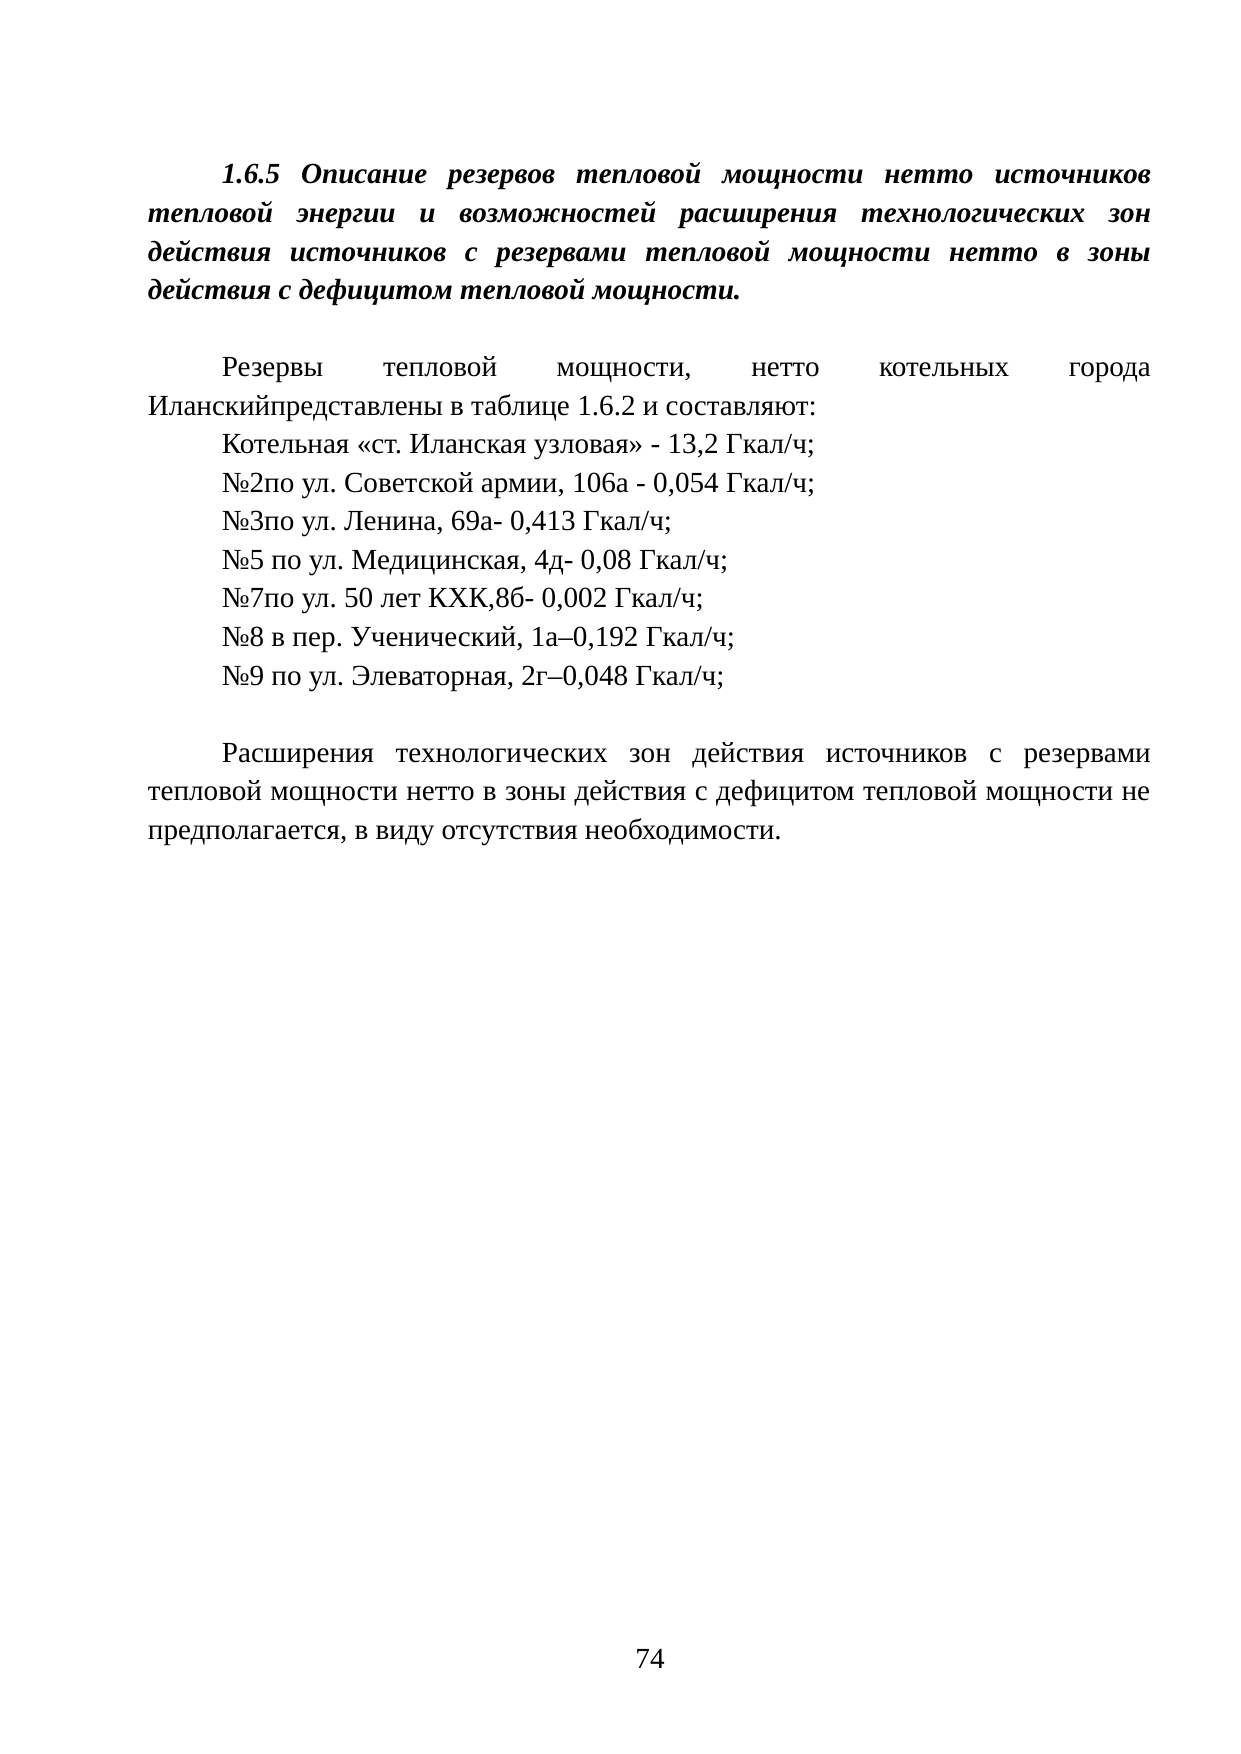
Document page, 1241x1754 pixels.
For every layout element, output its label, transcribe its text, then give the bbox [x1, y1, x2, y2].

text №3по ул. Ленина, 69а- 0,413 Гкал/ч; [148, 503, 1152, 537]
text №8 в пер. Ученический, 1а–0,192 Гкал/ч; [148, 619, 1152, 653]
text Котельная «ст. Иланская узловая» - 13,2 Гкал/ч; [148, 426, 1152, 460]
subtitle 1.6.5 Описание резервов тепловой мощности нетто источников тепловой энергии и возможностей расширения технологических зон действия источников с резервами тепловой мощности нетто в зоны действия с дефицитом тепловой мощности. [148, 157, 1152, 306]
text №7по ул. 50 лет КХК,8б- 0,002 Гкал/ч; [148, 581, 1152, 614]
text №9 по ул. Элеваторная, 2г–0,048 Гкал/ч; [148, 658, 1152, 691]
text №2по ул. Советской армии, 106а - 0,054 Гкал/ч; [148, 465, 1152, 498]
text №5 по ул. Медицинская, 4д- 0,08 Гкал/ч; [148, 542, 1152, 576]
text Расширения технологических зон действия источников с резервами тепловой мощности нетто в зоны действия с дефицитом тепловой мощности не предполагается, в виду отсутствия необходимости. [148, 735, 1152, 845]
text Резервы тепловой мощности, нетто котельных города Иланскийпредставлены в таблице 1.6.2 и составляют: [148, 349, 1152, 421]
